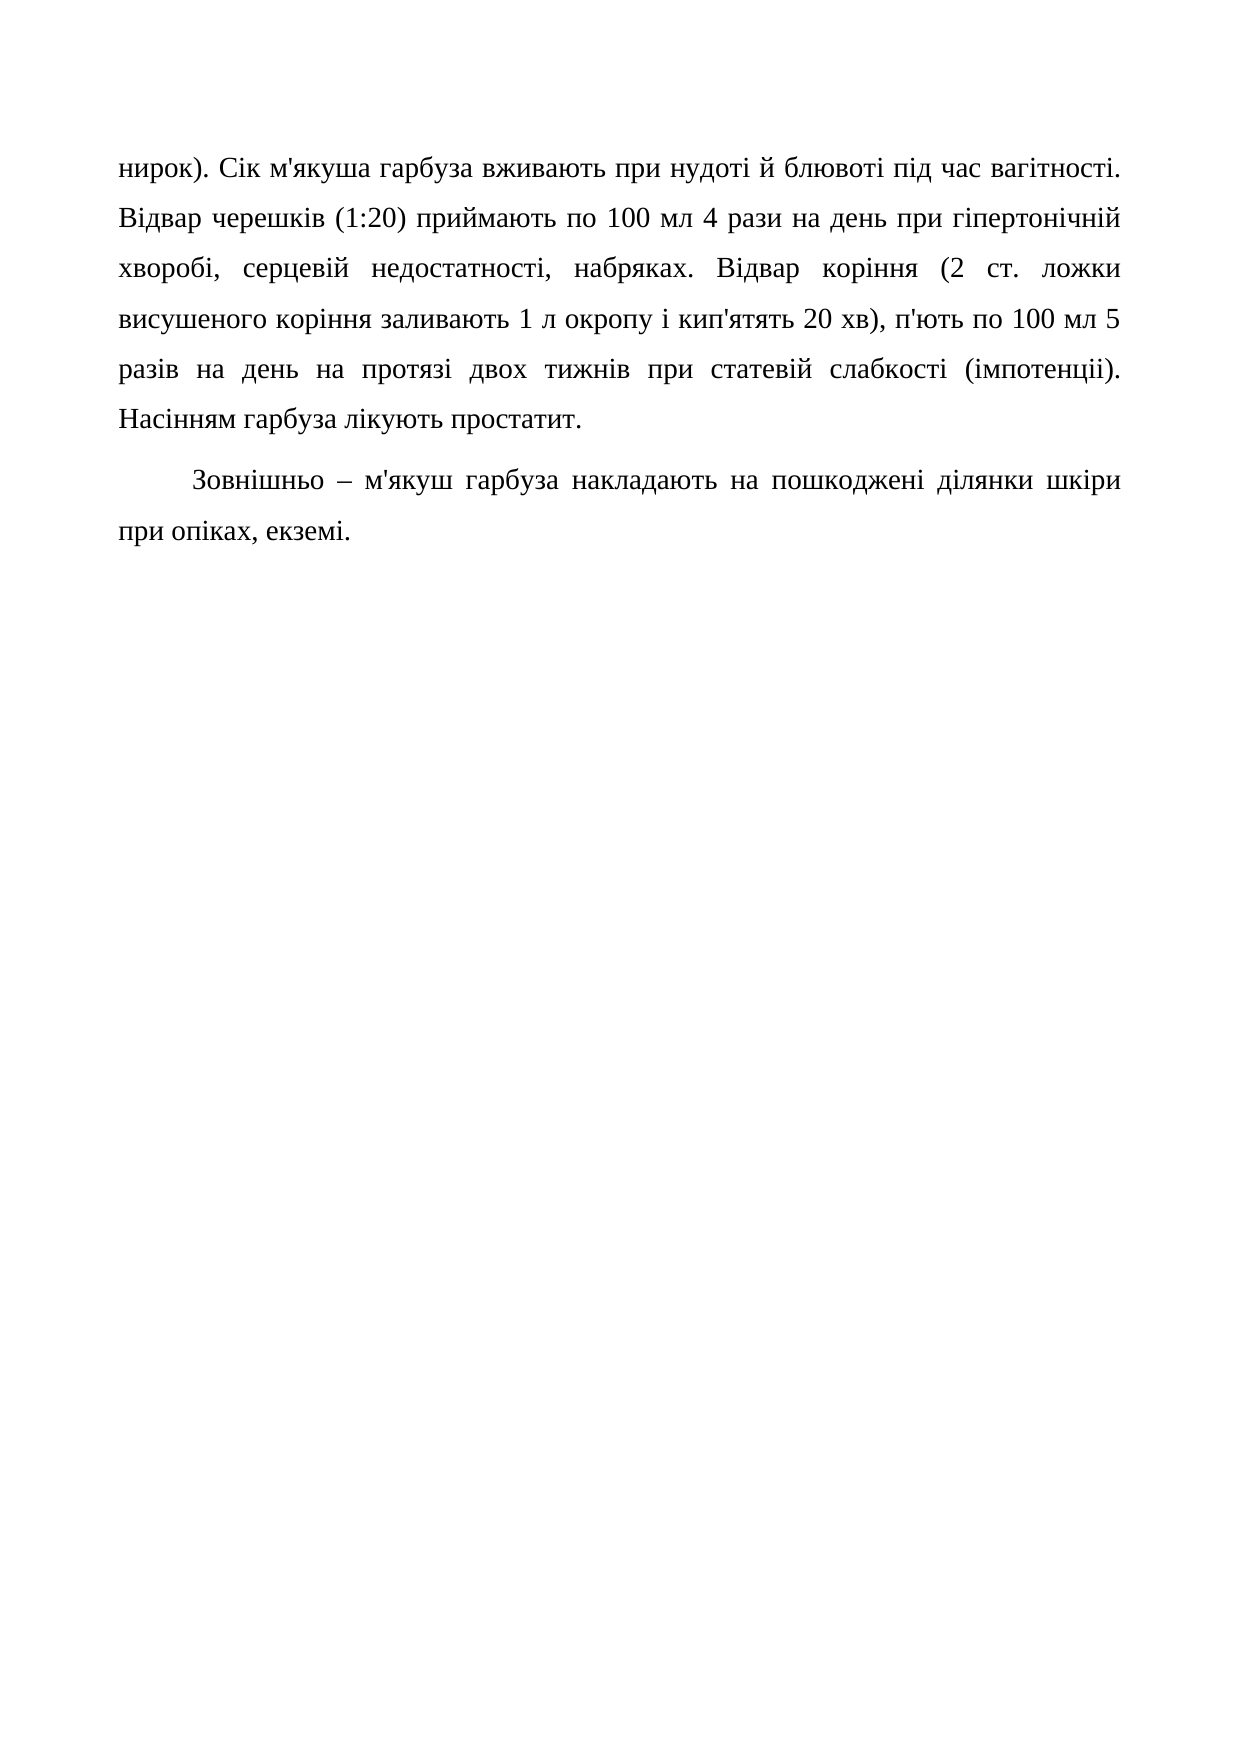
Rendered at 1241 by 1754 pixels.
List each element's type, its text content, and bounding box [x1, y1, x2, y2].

text Зовнiшньо – м'якуш гарбуза накладають на пошкоджені ділянки шкіри при опіках, екземi. [118, 462, 1122, 546]
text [118, 150, 1122, 435]
